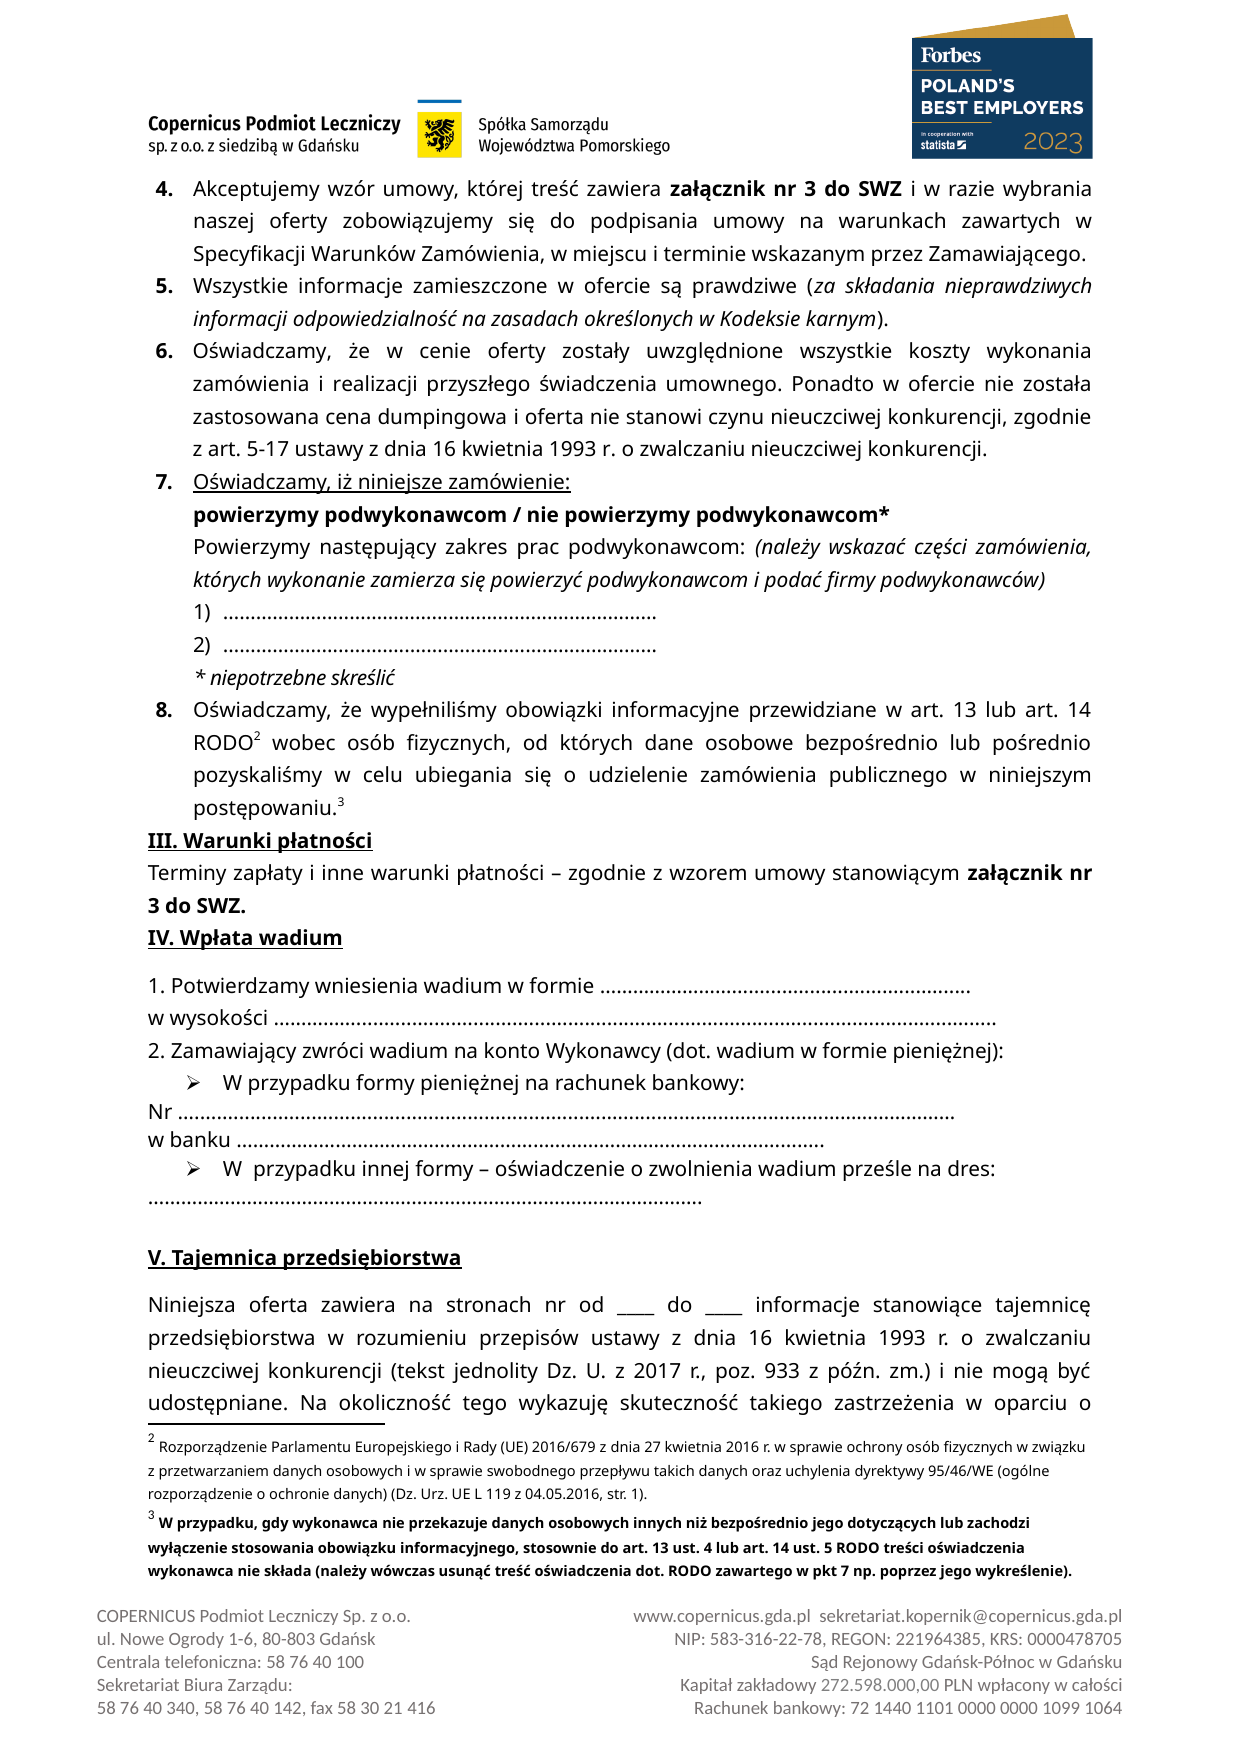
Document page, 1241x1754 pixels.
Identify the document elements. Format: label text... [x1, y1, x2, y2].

text IV. Wpłata wadium [148, 923, 1093, 952]
text w banku ……………………………………………………………………………………........... [148, 1125, 1093, 1154]
list Akceptujemy wzór umowy, której treść zawiera załącznik nr 3 do SWZ i w razie wybrania naszej oferty zobowiązujemy się do podpisania umowy na warunkach zawartych w Specyfikacji Warunków Zamówienia, w miejscu i terminie wskazanym przez Zamawiającego. [155, 174, 1093, 267]
text 1. Potwierdzamy wniesienia wadium w formie ……………………........................................... [148, 971, 1093, 999]
list Wszystkie informacje zamieszczone w ofercie są prawdziwe (za składania nieprawdziwych informacji odpowiedzialność na zasadach określonych w Kodeksie karnym). [155, 271, 1093, 332]
text Terminy zapłaty i inne warunki płatności – zgodnie z wzorem umowy stanowiącym załącznik nr 3 do SWZ. [148, 858, 1093, 919]
text * niepotrzebne skreślić [163, 663, 1093, 691]
list Oświadczamy, iż niniejsze zamówienie: [155, 467, 1093, 496]
list …………………..…………………………………..…………… [193, 597, 1093, 626]
text 2. Zamawiający zwróci wadium na konto Wykonawcy (dot. wadium w formie pieniężnej): [148, 1036, 1093, 1064]
text Powierzymy następujący zakres prac podwykonawcom: (należy wskazać części zamówienia, których wykonanie zamierza się powierzyć podwykonawcom i podać firmy podwykonawców) [193, 532, 1093, 593]
text V. Tajemnica przedsiębiorstwa [148, 1243, 1093, 1272]
list W przypadku formy pieniężnej na rachunek bankowy: [185, 1068, 1093, 1097]
list Oświadczamy, że wypełniliśmy obowiązki informacyjne przewidziane w art. 13 lub art. 14 RODO wobec osób fizycznych, od których dane osobowe bezpośrednio lub pośrednio pozyskaliśmy w celu ubiegania się o udzielenie zamówienia publicznego w niniejszym postępowaniu. [155, 695, 1093, 822]
subtitle III. Warunki płatności [148, 826, 1093, 854]
text w wysokości ……………................................................................................................................... [148, 1003, 1093, 1032]
list Oświadczamy, że w cenie oferty zostały uwzględnione wszystkie koszty wykonania zamówienia i realizacji przyszłego świadczenia umownego. Ponadto w ofercie nie została zastosowana cena dumpingowa i oferta nie stanowi czynu nieuczciwej konkurencji, zgodnie z art. 5-17 ustawy z dnia 16 kwietnia 1993 r. o zwalczaniu nieuczciwej konkurencji. [155, 337, 1093, 463]
text Nr …..........................................................................….................................……………………… [148, 1097, 1093, 1125]
picture [147, 99, 673, 159]
text ………………………………………………………………….……………………. [148, 1182, 1093, 1211]
text powierzymy podwykonawcom / nie powierzymy podwykonawcom* [193, 500, 1093, 528]
picture [912, 14, 1093, 159]
list W przypadku innej formy – oświadczenie o zwolnienia wadium prześle na dres: [185, 1154, 1093, 1182]
list …………………..………..……………………………………… [193, 630, 1093, 658]
